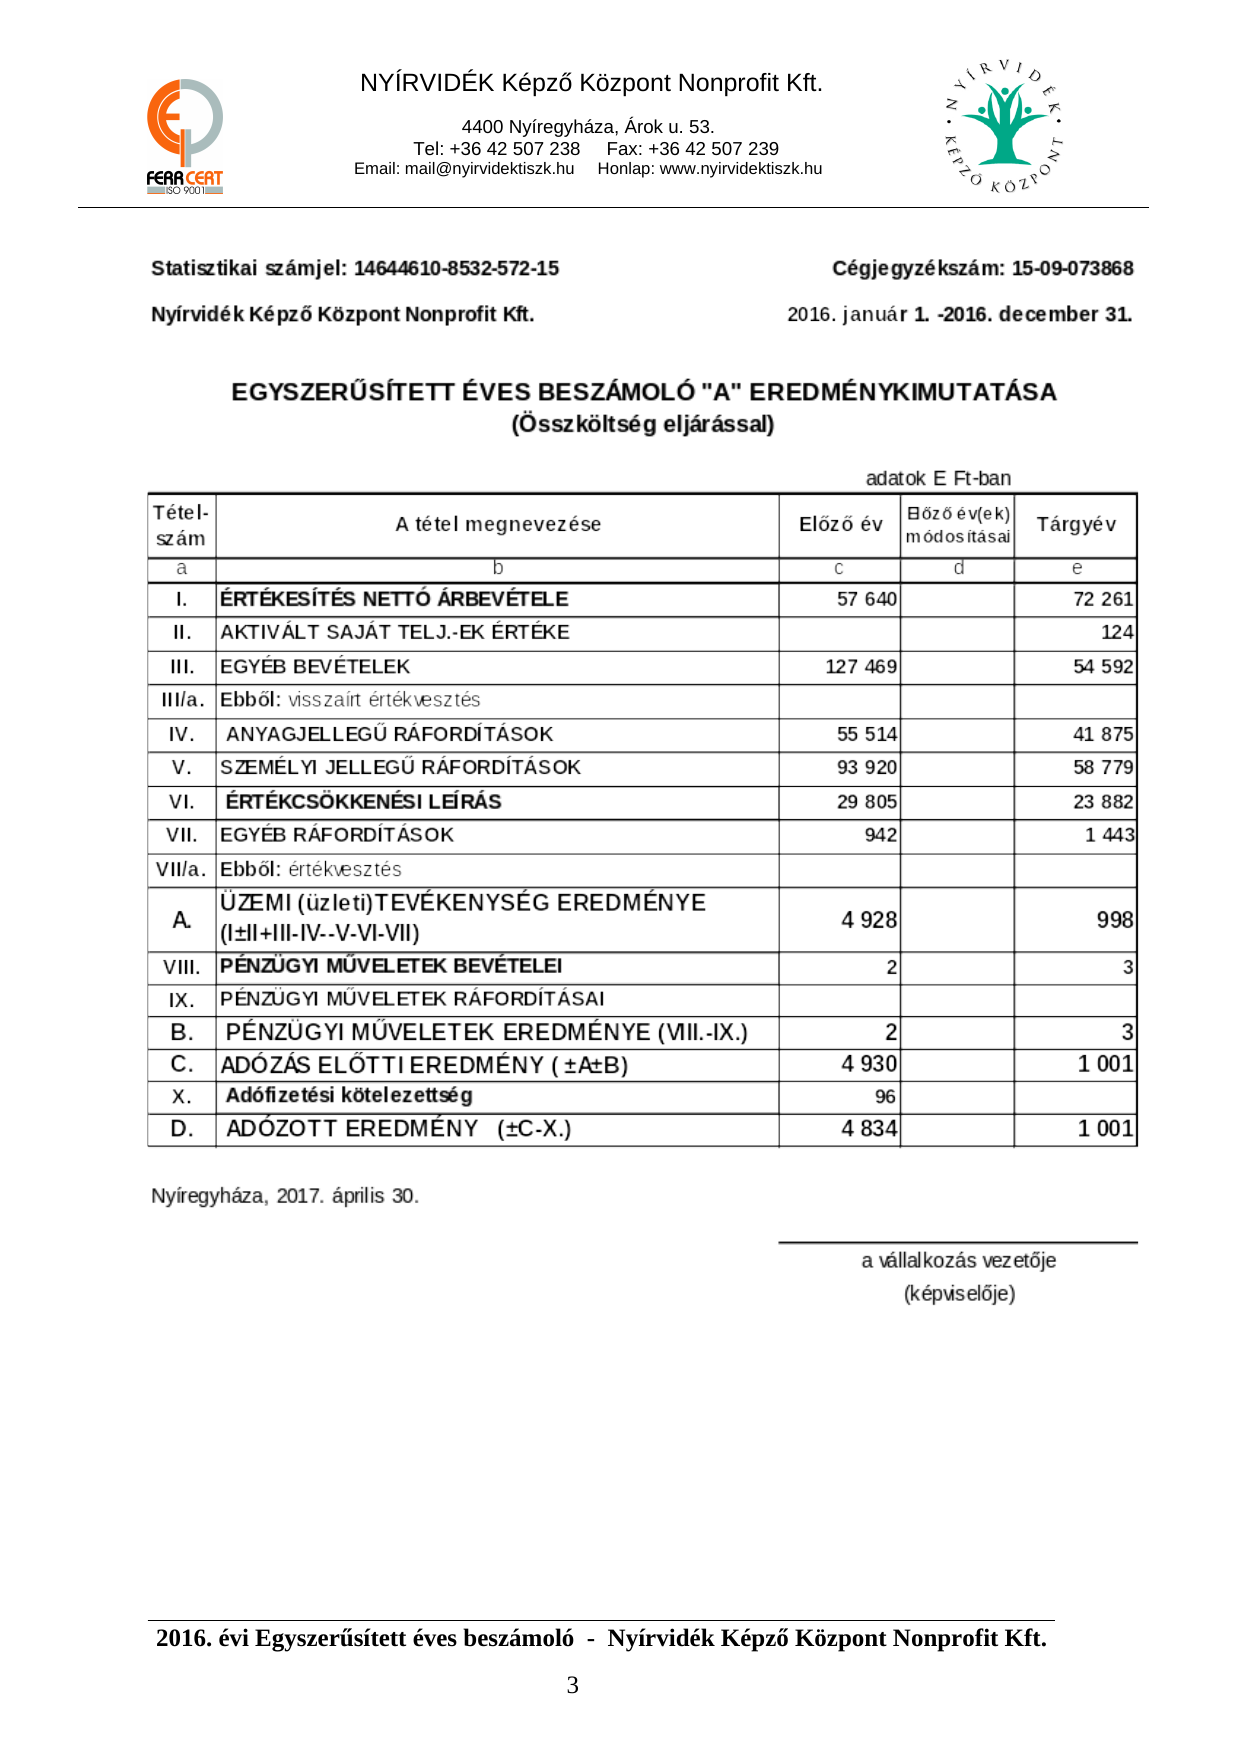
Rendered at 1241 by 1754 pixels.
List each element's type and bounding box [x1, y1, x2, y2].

picture [147, 79, 223, 194]
picture [945, 59, 1064, 194]
